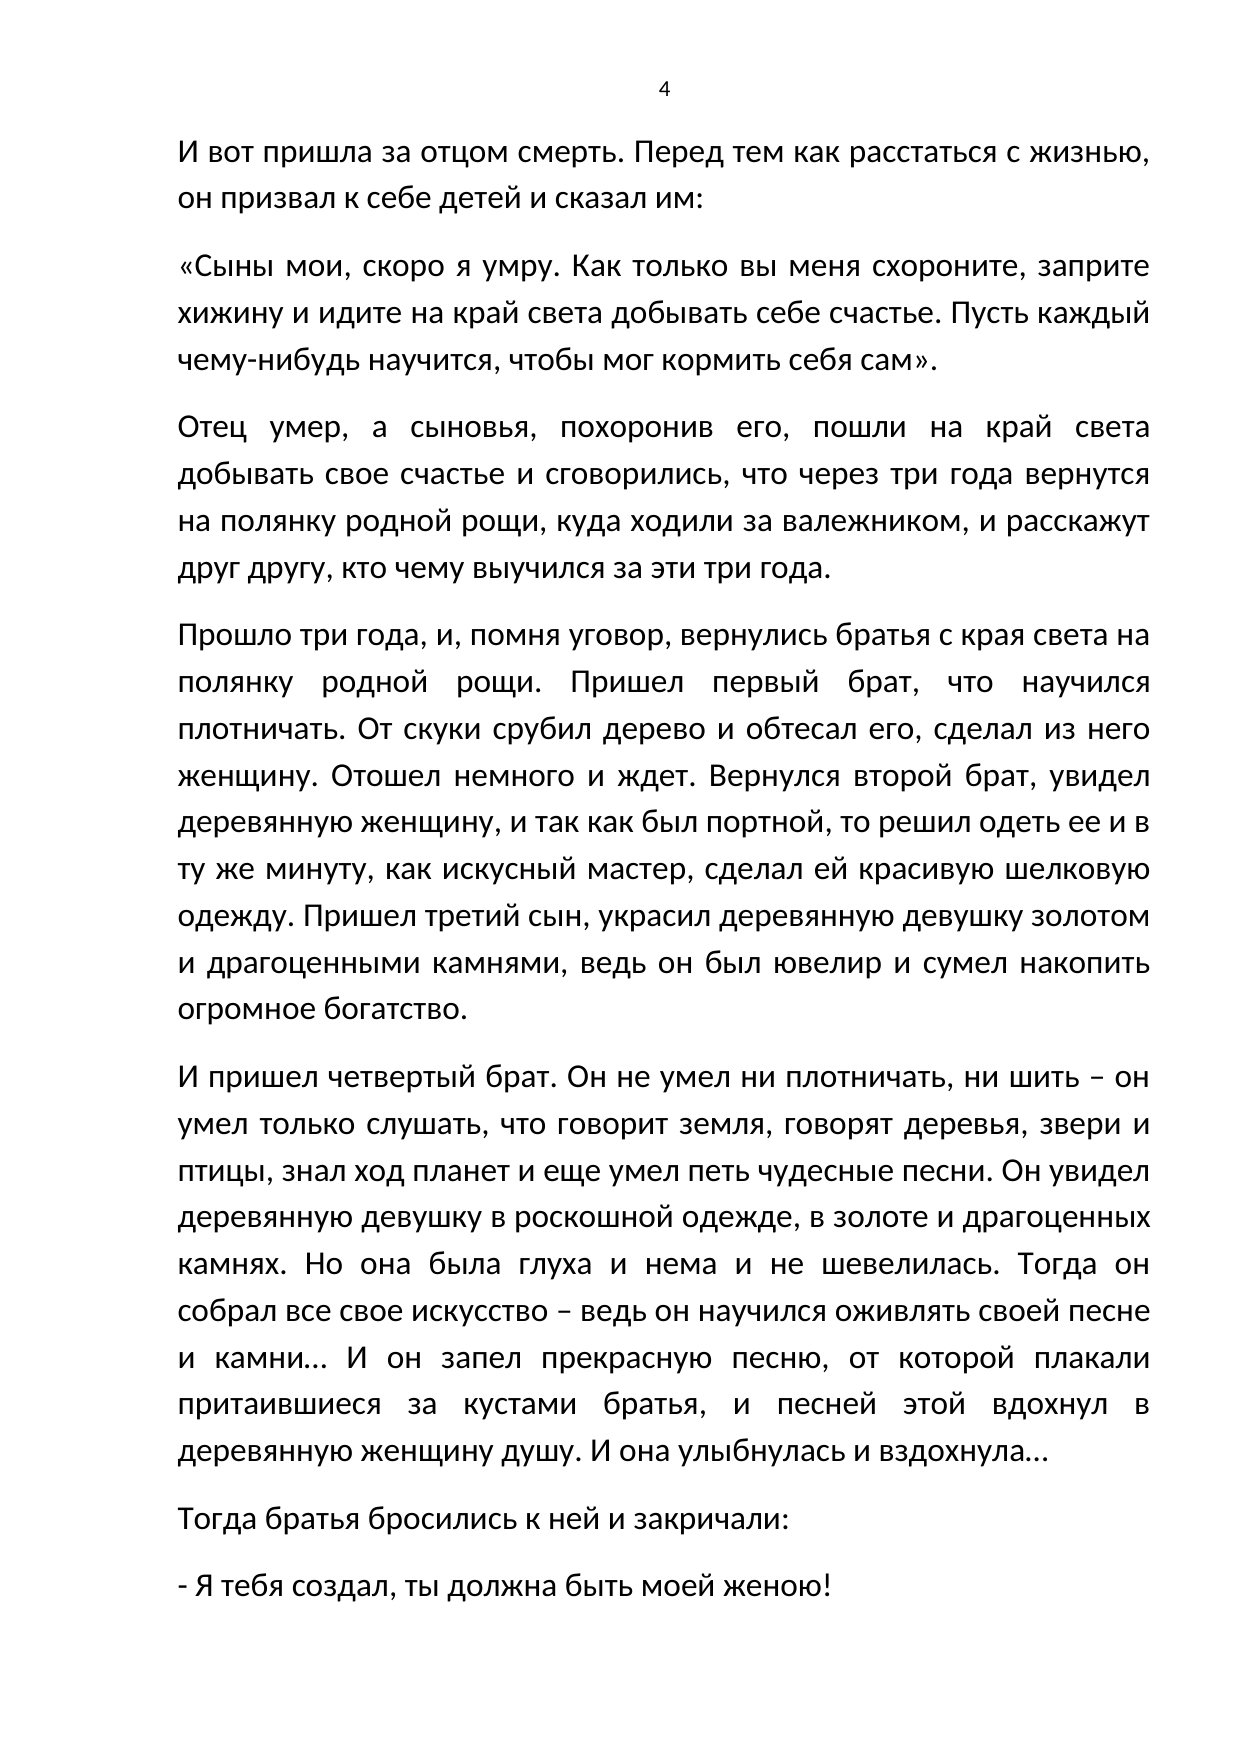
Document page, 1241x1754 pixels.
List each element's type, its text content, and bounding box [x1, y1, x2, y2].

text «Сыны мои, скоро я умру. Как только вы меня схороните, заприте хижину и идите на край света добывать себе счастье. Пусть каждый чему-нибудь научится, чтобы мог кормить себя сам». [177, 244, 1152, 378]
text Отец умер, а сыновья, похоронив его, пошли на край света добывать свое счастье и сговорились, что через три года вернутся на полянку родной рощи, куда ходили за валежником, и расскажут друг другу, кто чему выучился за эти три года. [177, 405, 1152, 586]
text Тогда братья бросились к ней и закричали: [177, 1497, 1152, 1537]
text - Я тебя создал, ты должна быть моей женою! [177, 1564, 1152, 1605]
text Прошло три года, и, помня уговор, вернулись братья с края света на полянку родной рощи. Пришел первый брат, что научился плотничать. От скуки срубил дерево и обтесал его, сделал из него женщину. Отошел немного и ждет. Вернулся второй брат, увидел деревянную женщину, и так как был портной, то решил одеть ее и в ту же минуту, как искусный мастер, сделал ей красивую шелковую одежду. Пришел третий сын, украсил деревянную девушку золотом и драгоценными камнями, ведь он был ювелир и сумел накопить огромное богатство. [177, 613, 1152, 1028]
text И пришел четвертый брат. Он не умел ни плотничать, ни шить – он умел только слушать, что говорит земля, говорят деревья, звери и птицы, знал ход планет и еще умел петь чудесные песни. Он увидел деревянную девушку в роскошной одежде, в золоте и драгоценных камнях. Но она была глуха и нема и не шевелилась. Тогда он собрал все свое искусство – ведь он научился оживлять своей песне и камни… И он запел прекрасную песню, от которой плакали притаившиеся за кустами братья, и песней этой вдохнул в деревянную женщину душу. И она улыбнулась и вздохнула… [177, 1055, 1152, 1470]
text И вот пришла за отцом смерть. Перед тем как расстаться с жизнью, он призвал к себе детей и сказал им: [177, 130, 1152, 217]
